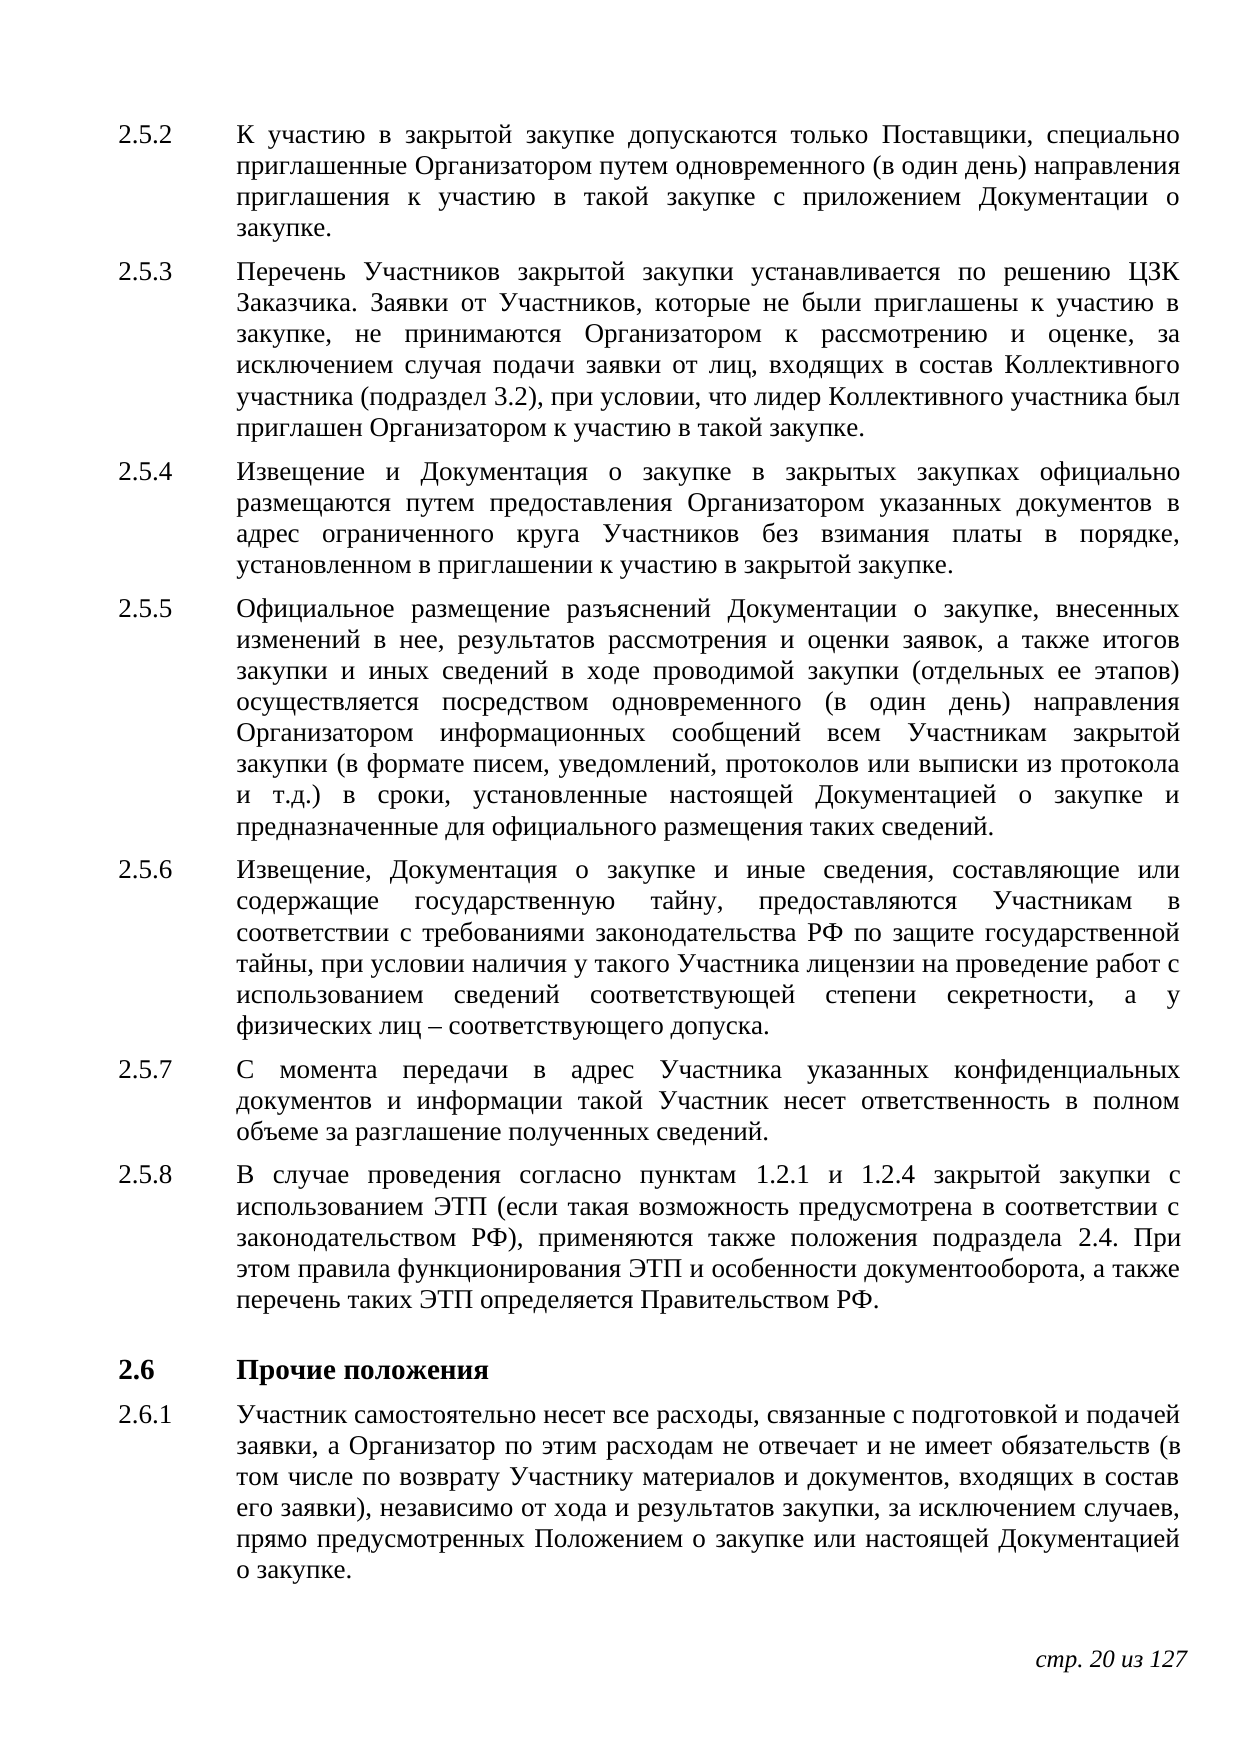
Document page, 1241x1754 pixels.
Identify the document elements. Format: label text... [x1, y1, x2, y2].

text В случае проведения согласно пунктам 1.2.1 и 1.2.4 закрытой закупки с использованием ЭТП (если такая возможность предусмотрена в соответствии с законодательством РФ), применяются также положения подраздела 2.4. При этом правила функционирования ЭТП и особенности документооборота, а также перечень таких ЭТП определяется Правительством РФ. [118, 1159, 1181, 1314]
text Извещение и Документация о закупке в закрытых закупках официально размещаются путем предоставления Организатором указанных документов в адрес ограниченного круга Участников без взимания платы в порядке, установленном в приглашении к участию в закрытой закупке. [118, 454, 1181, 579]
text Извещение, Документация о закупке и иные сведения, составляющие или содержащие государственную тайну, предоставляются Участникам в соответствии с требованиями законодательства РФ по защите государственной тайны, при условии наличия у такого Участника лицензии на проведение работ с использованием сведений соответствующей степени секретности, а у физических лиц – соответствующего допуска. [118, 853, 1181, 1040]
text С момента передачи в адрес Участника указанных конфиденциальных документов и информации такой Участник несет ответственность в полном объеме за разглашение полученных сведений. [118, 1053, 1181, 1146]
subtitle Прочие положения [118, 1352, 1181, 1385]
text К участию в закрытой закупке допускаются только Поставщики, специально приглашенные Организатором путем одновременного (в один день) направления приглашения к участию в такой закупке с приложением Документации о закупке. [118, 118, 1181, 243]
text Официальное размещение разъяснений Документации о закупке, внесенных изменений в нее, результатов рассмотрения и оценки заявок, а также итогов закупки и иных сведений в ходе проводимой закупки (отдельных ее этапов) осуществляется посредством одновременного (в один день) направления Организатором информационных сообщений всем Участникам закрытой закупки (в формате писем, уведомлений, протоколов или выписки из протокола и т.д.) в сроки, установленные настоящей Документацией о закупке и предназначенные для официального размещения таких сведений. [118, 592, 1181, 841]
text Участник самостоятельно несет все расходы, связанные с подготовкой и подачей заявки, а Организатор по этим расходам не отвечает и не имеет обязательств (в том числе по возврату Участнику материалов и документов, входящих в состав его заявки), независимо от хода и результатов закупки, за исключением случаев, прямо предусмотренных Положением о закупке или настоящей Документацией о закупке. [118, 1398, 1181, 1585]
text Перечень Участников закрытой закупки устанавливается по решению ЦЗК Заказчика. Заявки от Участников, которые не были приглашены к участию в закупке, не принимаются Организатором к рассмотрению и оценке, за исключением случая подачи заявки от лиц, входящих в состав Коллективного участника (подраздел 3.2), при условии, что лидер Коллективного участника был приглашен Организатором к участию в такой закупке. [118, 255, 1181, 442]
